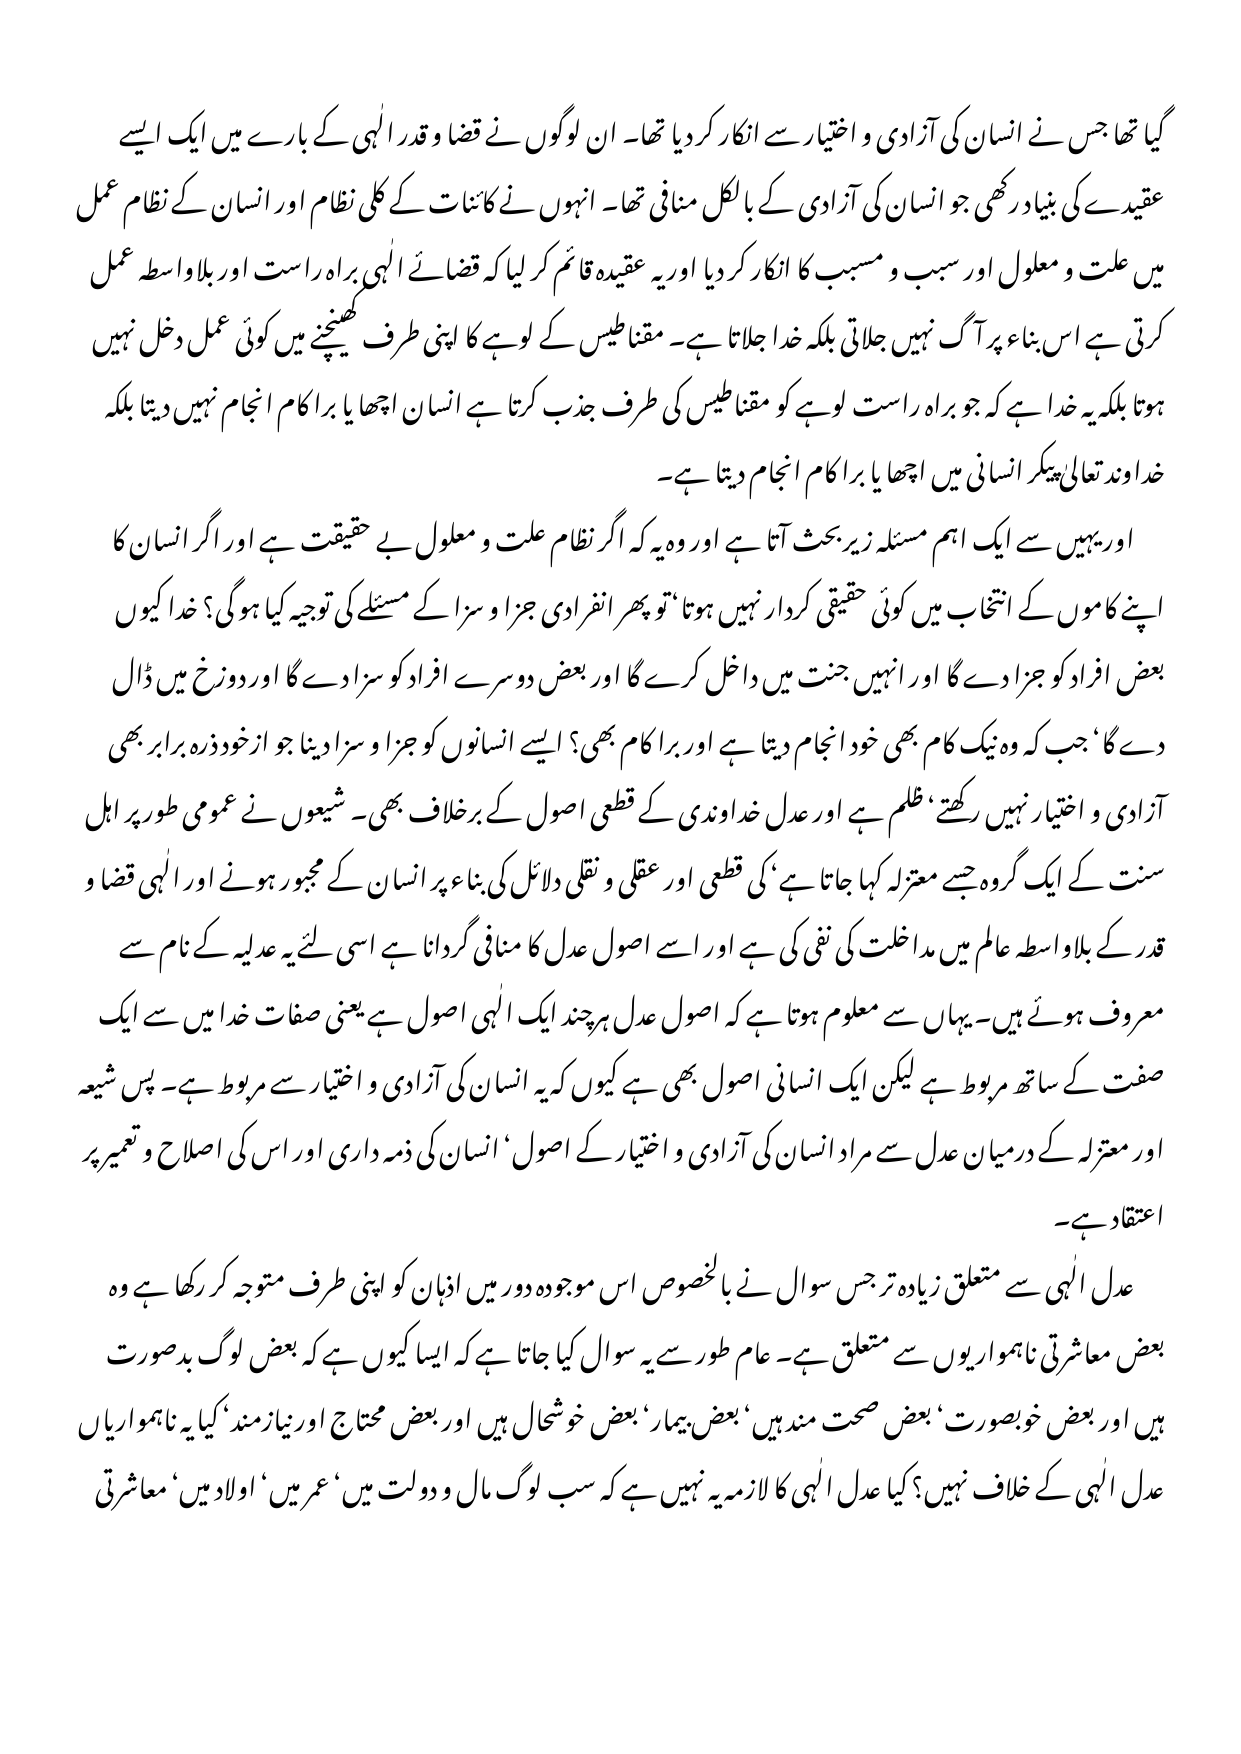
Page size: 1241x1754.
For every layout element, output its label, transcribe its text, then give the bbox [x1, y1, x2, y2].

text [75, 94, 1165, 500]
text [75, 1245, 1165, 1516]
text اور یہیں سے ایک اہم مسئلہ زیربحث آتا ہے اور وہ یہ کہ اگر نظام علت و معلول بے حقیقت ہے اور اگر انسان کا اپنے کاموں کے انتخاب میں کوئی حقیقی کردار نہیں ہوتا‘ تو پھر انفرادی جزا و سزا کے مسئلے کی توجیہ کیا ہو گی؟ خدا کیوں بعض افراد کو جزا دے گا اور انہیں جنت میں داخل کرے گا اور بعض دوسرے افراد کو سزا دے گا اور دوزخ میں ڈال دے گا‘ جب کہ وہ نیک کام بھی خود انجام دیتا ہے اور برا کام بھی؟ ایسے انسانوں کو جزا و سزا دینا جو ازخود ذرہ برابر بھی آزادی و اختیار نہیں رکھتے‘ ظلم ہے اور عدل خداوندی کے قطعی اصول کے برخلاف بھی۔ شیعوں نے عمومی طور پر اہل سنت کے ایک گروہ جسے معتزلہ کہا جاتا ہے‘ کی قطعی اور عقلی و نقلی دلائل کی بناء پر انسان کے مجبور ہونے اور الٰہی قضا و قدر کے بلاواسطہ عالم میں مداخلت کی نفی کی ہے اور اسے اصول عدل کا منافی گردانا ہے اسی لئے یہ عدلیہ کے نام سے معروف ہوئے ہیں۔ یہاں سے معلوم ہوتا ہے کہ اصول عدل ہرچند ایک الٰہی اصول ہے یعنی صفات خدا میں سے ایک صفت کے ساتھ مربوط ہے لیکن ایک انسانی اصول بھی ہے کیوں کہ یہ انسان کی آزادی و اختیار سے مربوط ہے۔ پس شیعہ اور معتزلہ کے درمیان عدل سے مراد انسان کی آزادی و اختیار کے اصول‘ انسان کی ذمہ داری اور اس کی اصلاح و تعمیر پر اعتقاد ہے۔ [75, 500, 1165, 1245]
